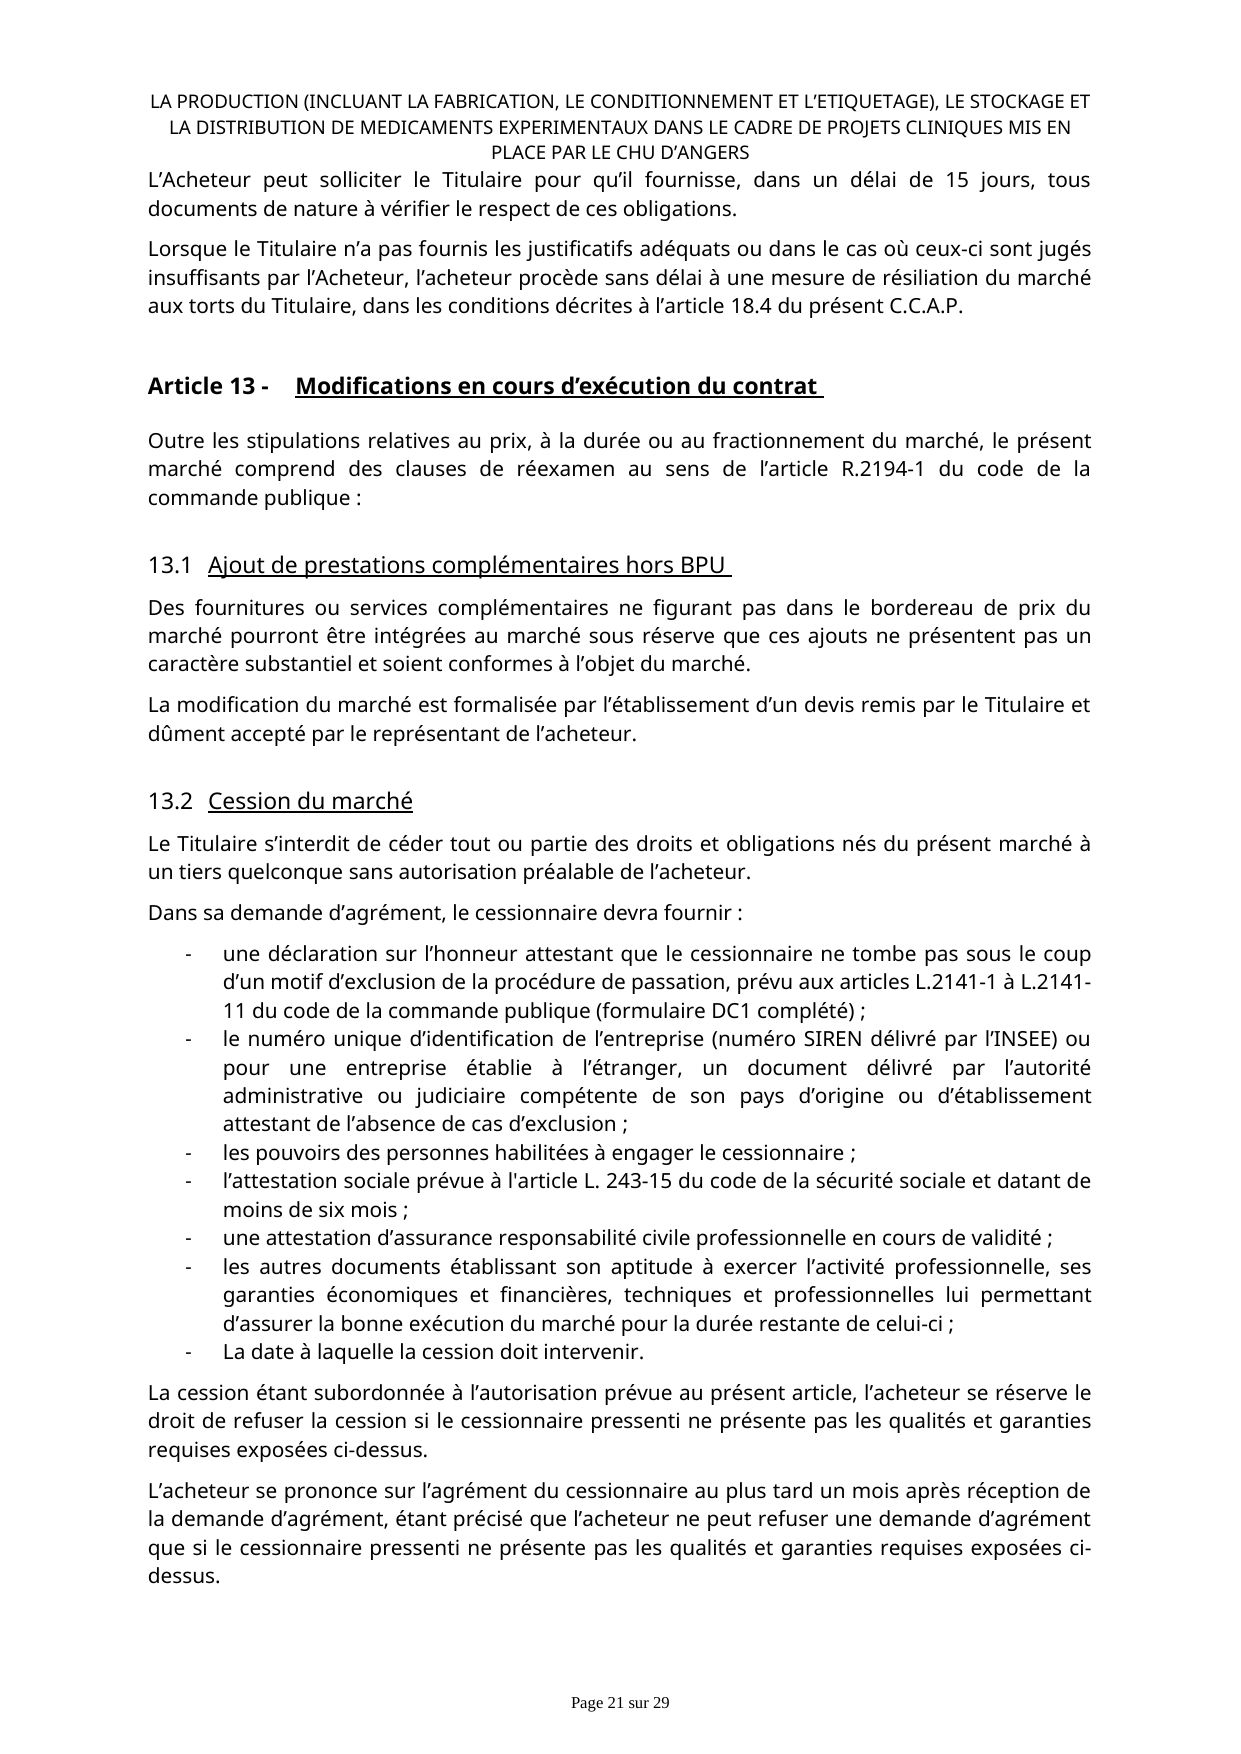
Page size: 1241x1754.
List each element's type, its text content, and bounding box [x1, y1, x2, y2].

subtitle Ajout de prestations complémentaires hors BPU [148, 549, 1093, 580]
list La date à laquelle la cession doit intervenir. [185, 1337, 1093, 1366]
list les autres documents établissant son aptitude à exercer l’activité professionnelle, ses garanties économiques et financières, techniques et professionnelles lui permettant d’assurer la bonne exécution du marché pour la durée restante de celui-ci ; [185, 1252, 1093, 1337]
list une attestation d’assurance responsabilité civile professionnelle en cours de validité ; [185, 1223, 1093, 1252]
text Le Titulaire s’interdit de céder tout ou partie des droits et obligations nés du présent marché à un tiers quelconque sans autorisation préalable de l’acheteur. [148, 829, 1093, 886]
text L’Acheteur peut solliciter le Titulaire pour qu’il fournisse, dans un délai de 15 jours, tous documents de nature à vérifier le respect de ces obligations. [148, 165, 1093, 222]
text Des fournitures ou services complémentaires ne figurant pas dans le bordereau de prix du marché pourront être intégrées au marché sous réserve que ces ajouts ne présentent pas un caractère substantiel et soient conformes à l’objet du marché. [148, 593, 1093, 678]
text Dans sa demande d’agrément, le cessionnaire devra fournir : [148, 898, 1093, 926]
list le numéro unique d’identification de l’entreprise (numéro SIREN délivré par l’INSEE) ou pour une entreprise établie à l’étranger, un document délivré par l’autorité administrative ou judiciaire compétente de son pays d’origine ou d’établissement attestant de l’absence de cas d’exclusion ; [185, 1024, 1093, 1138]
list les pouvoirs des personnes habilitées à engager le cessionnaire ; [185, 1138, 1093, 1166]
list l’attestation sociale prévue à l'article L. 243-15 du code de la sécurité sociale et datant de moins de six mois ; [185, 1166, 1093, 1223]
subtitle Cession du marché [148, 785, 1093, 816]
subtitle Modifications en cours d’exécution du contrat [148, 370, 1093, 401]
text La cession étant subordonnée à l’autorisation prévue au présent article, l’acheteur se réserve le droit de refuser la cession si le cessionnaire pressenti ne présente pas les qualités et garanties requises exposées ci-dessus. [148, 1378, 1093, 1463]
list une déclaration sur l’honneur attestant que le cessionnaire ne tombe pas sous le coup d’un motif d’exclusion de la procédure de passation, prévu aux articles L.2141-1 à L.2141-11 du code de la commande publique (formulaire DC1 complété) ; [185, 939, 1093, 1024]
text Outre les stipulations relatives au prix, à la durée ou au fractionnement du marché, le présent marché comprend des clauses de réexamen au sens de l’article R.2194-1 du code de la commande publique : [148, 426, 1093, 511]
text L’acheteur se prononce sur l’agrément du cessionnaire au plus tard un mois après réception de la demande d’agrément, étant précisé que l’acheteur ne peut refuser une demande d’agrément que si le cessionnaire pressenti ne présente pas les qualités et garanties requises exposées ci-dessus. [148, 1476, 1093, 1589]
text Lorsque le Titulaire n’a pas fournis les justificatifs adéquats ou dans le cas où ceux-ci sont jugés insuffisants par l’Acheteur, l’acheteur procède sans délai à une mesure de résiliation du marché aux torts du Titulaire, dans les conditions décrites à l’article 19.4 du présent C.C.A.P. [148, 234, 1093, 320]
text La modification du marché est formalisée par l’établissement d’un devis remis par le Titulaire et dûment accepté par le représentant de l’acheteur. [148, 691, 1093, 747]
